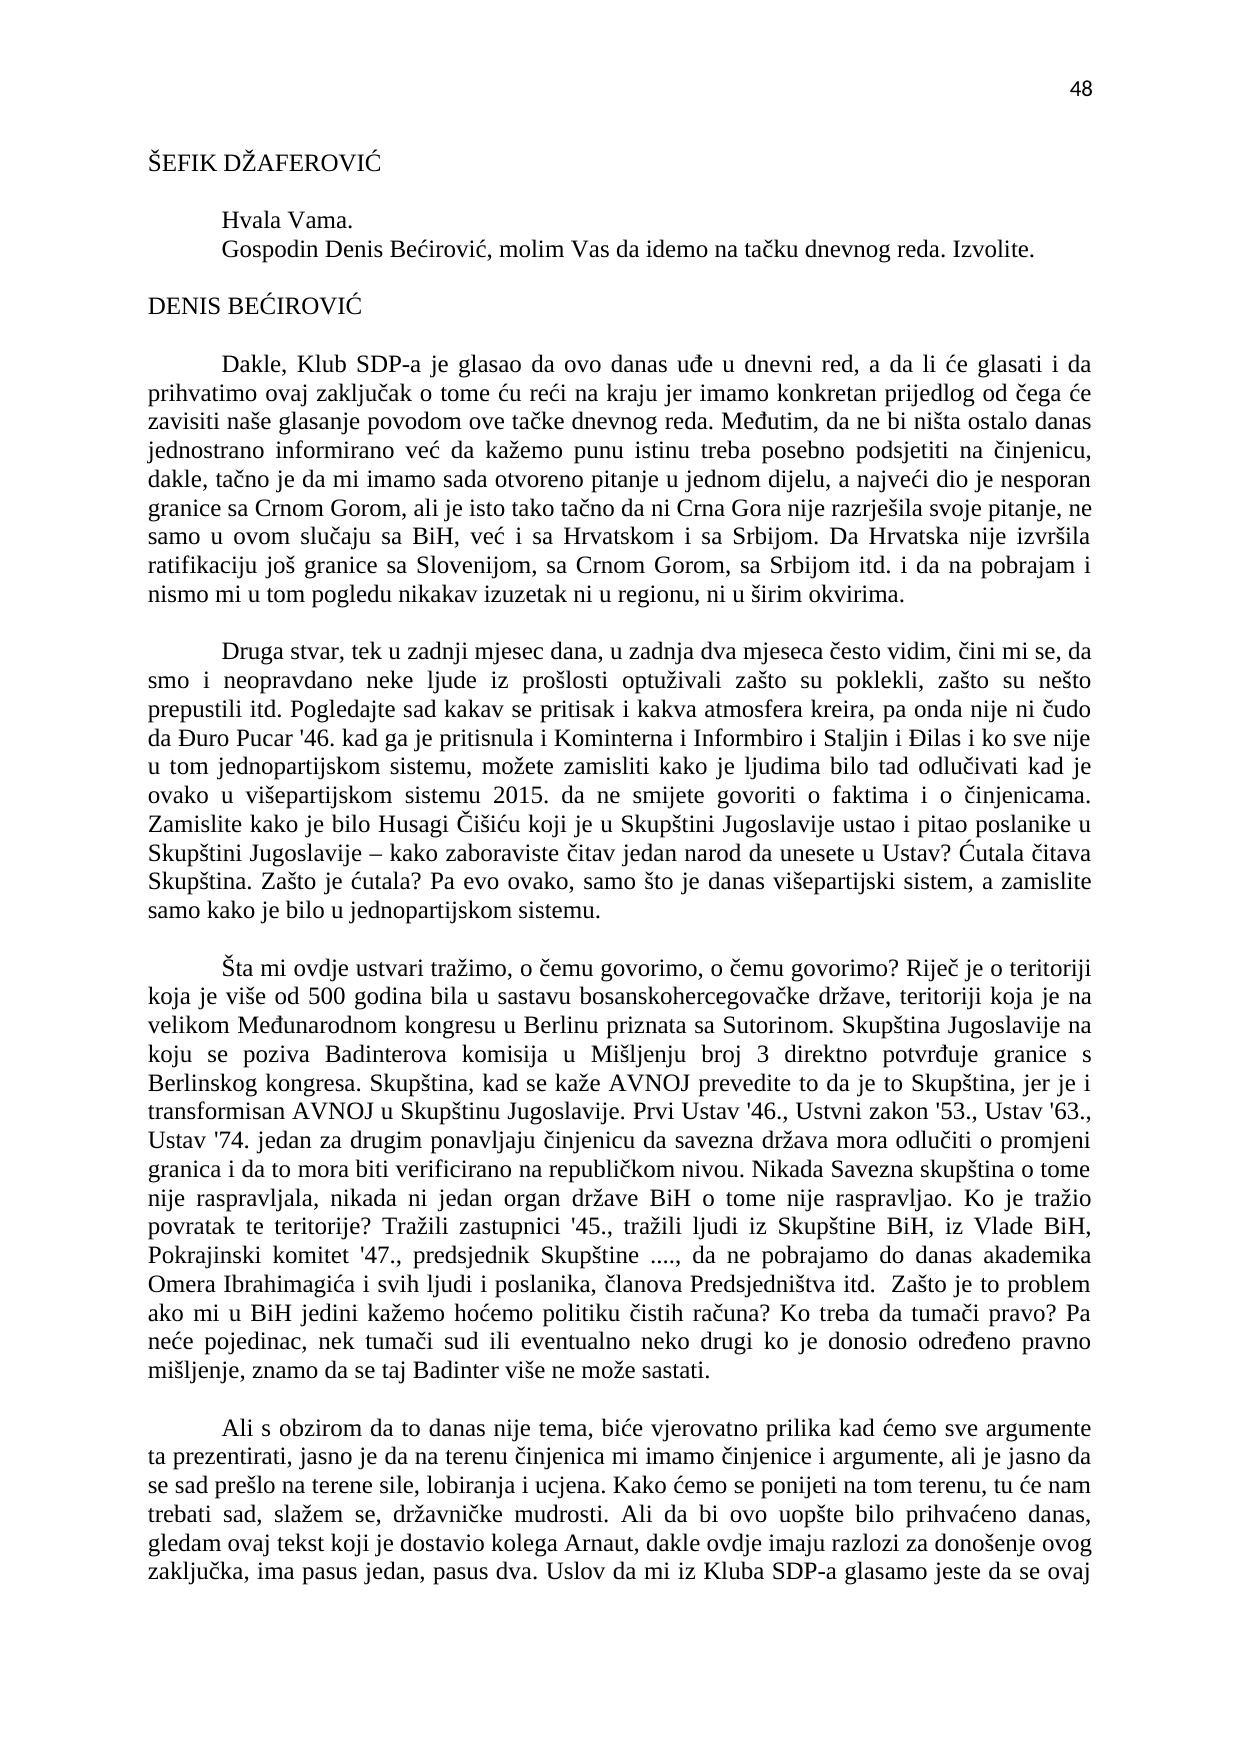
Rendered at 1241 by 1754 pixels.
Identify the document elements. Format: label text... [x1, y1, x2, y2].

text Druga stvar, tek u zadnji mjesec dana, u zadnja dva mjeseca često vidim, čini mi se, da smo i neopravdano neke ljude iz prošlosti optuživali zašto su poklekli, zašto su nešto prepustili itd. Pogledajte sad kakav se pritisak i kakva atmosfera kreira, pa onda nije ni čudo da Đuro Pucar '46. kad ga je pritisnula i Kominterna i Informbiro i Staljin i Đilas i ko sve nije u tom jednopartijskom sistemu, možete zamisliti kako je ljudima bilo tad odlučivati kad je ovako u višepartijskom sistemu 2015. da ne smijete govoriti o faktima i o činjenicama. Zamislite kako je bilo Husagi Čišiću koji je u Skupštini Jugoslavije ustao i pitao poslanike u Skupštini Jugoslavije – kako zaboraviste čitav jedan narod da unesete u Ustav? Ćutala čitava Skupština. Zašto je ćutala? Pa evo ovako, samo što je danas višepartijski sistem, a zamislite samo kako je bilo u jednopartijskom sistemu. [148, 636, 1093, 924]
text Gospodin Denis Bećirović, molim Vas da idemo na tačku dnevnog reda. Izvolite. [148, 234, 1093, 263]
text Dakle, Klub SDP-a je glasao da ovo danas uđe u dnevni red, a da li će glasati i da prihvatimo ovaj zaključak o tome ću reći na kraju jer imamo konkretan prijedlog od čega će zavisiti naše glasanje povodom ove tačke dnevnog reda. Međutim, da ne bi ništa ostalo danas jednostrano informirano već da kažemo punu istinu treba posebno podsjetiti na činjenicu, dakle, tačno je da mi imamo sada otvoreno pitanje u jednom dijelu, a najveći dio je nesporan granice sa Crnom Gorom, ali je isto tako tačno da ni Crna Gora nije razrješila svoje pitanje, ne samo u ovom slučaju sa BiH, već i sa Hrvatskom i sa Srbijom. Da Hrvatska nije izvršila ratifikaciju još granice sa Slovenijom, sa Crnom Gorom, sa Srbijom itd. i da na pobrajam i nismo mi u tom pogledu nikakav izuzetak ni u regionu, ni u širim okvirima. [148, 349, 1093, 608]
text Šta mi ovdje ustvari tražimo, o čemu govorimo, o čemu govorimo? Riječ je o teritoriji koja je više od 500 godina bila u sastavu bosanskohercegovačke države, teritoriji koja je na velikom Međunarodnom kongresu u Berlinu priznata sa Sutorinom. Skupština Jugoslavije na koju se poziva Badinterova komisija u Mišljenju broj 3 direktno potvrđuje granice s Berlinskog kongresa. Skupština, kad se kaže AVNOJ prevedite to da je to Skupština, jer je i transformisan AVNOJ u Skupštinu Jugoslavije. Prvi Ustav '46., Ustvni zakon '53., Ustav '63., Ustav '74. jedan za drugim ponavljaju činjenicu da savezna država mora odlučiti o promjeni granica i da to mora biti verificirano na republičkom nivou. Nikada Savezna skupština o tome nije raspravljala, nikada ni jedan organ države BiH o tome nije raspravljao. Ko je tražio povratak te teritorije? Tražili zastupnici '45., tražili ljudi iz Skupštine BiH, iz Vlade BiH, Pokrajinski komitet '47., predsjednik Skupštine ...., da ne pobrajamo do danas akademika Omera Ibrahimagića i svih ljudi i poslanika, članova Predsjedništva itd. Zašto je to problem ako mi u BiH jedini kažemo hoćemo politiku čistih računa? Ko treba da tumači pravo? Pa neće pojedinac, nek tumači sud ili eventualno neko drugi ko je donosio određeno pravno mišljenje, znamo da se taj Badinter više ne može sastati. [148, 953, 1093, 1384]
text ŠEFIK DŽAFEROVIĆ [148, 148, 1093, 176]
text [148, 1413, 1093, 1585]
text DENIS BEĆIROVIĆ [148, 291, 1093, 320]
text Hvala Vama. [148, 205, 1093, 234]
